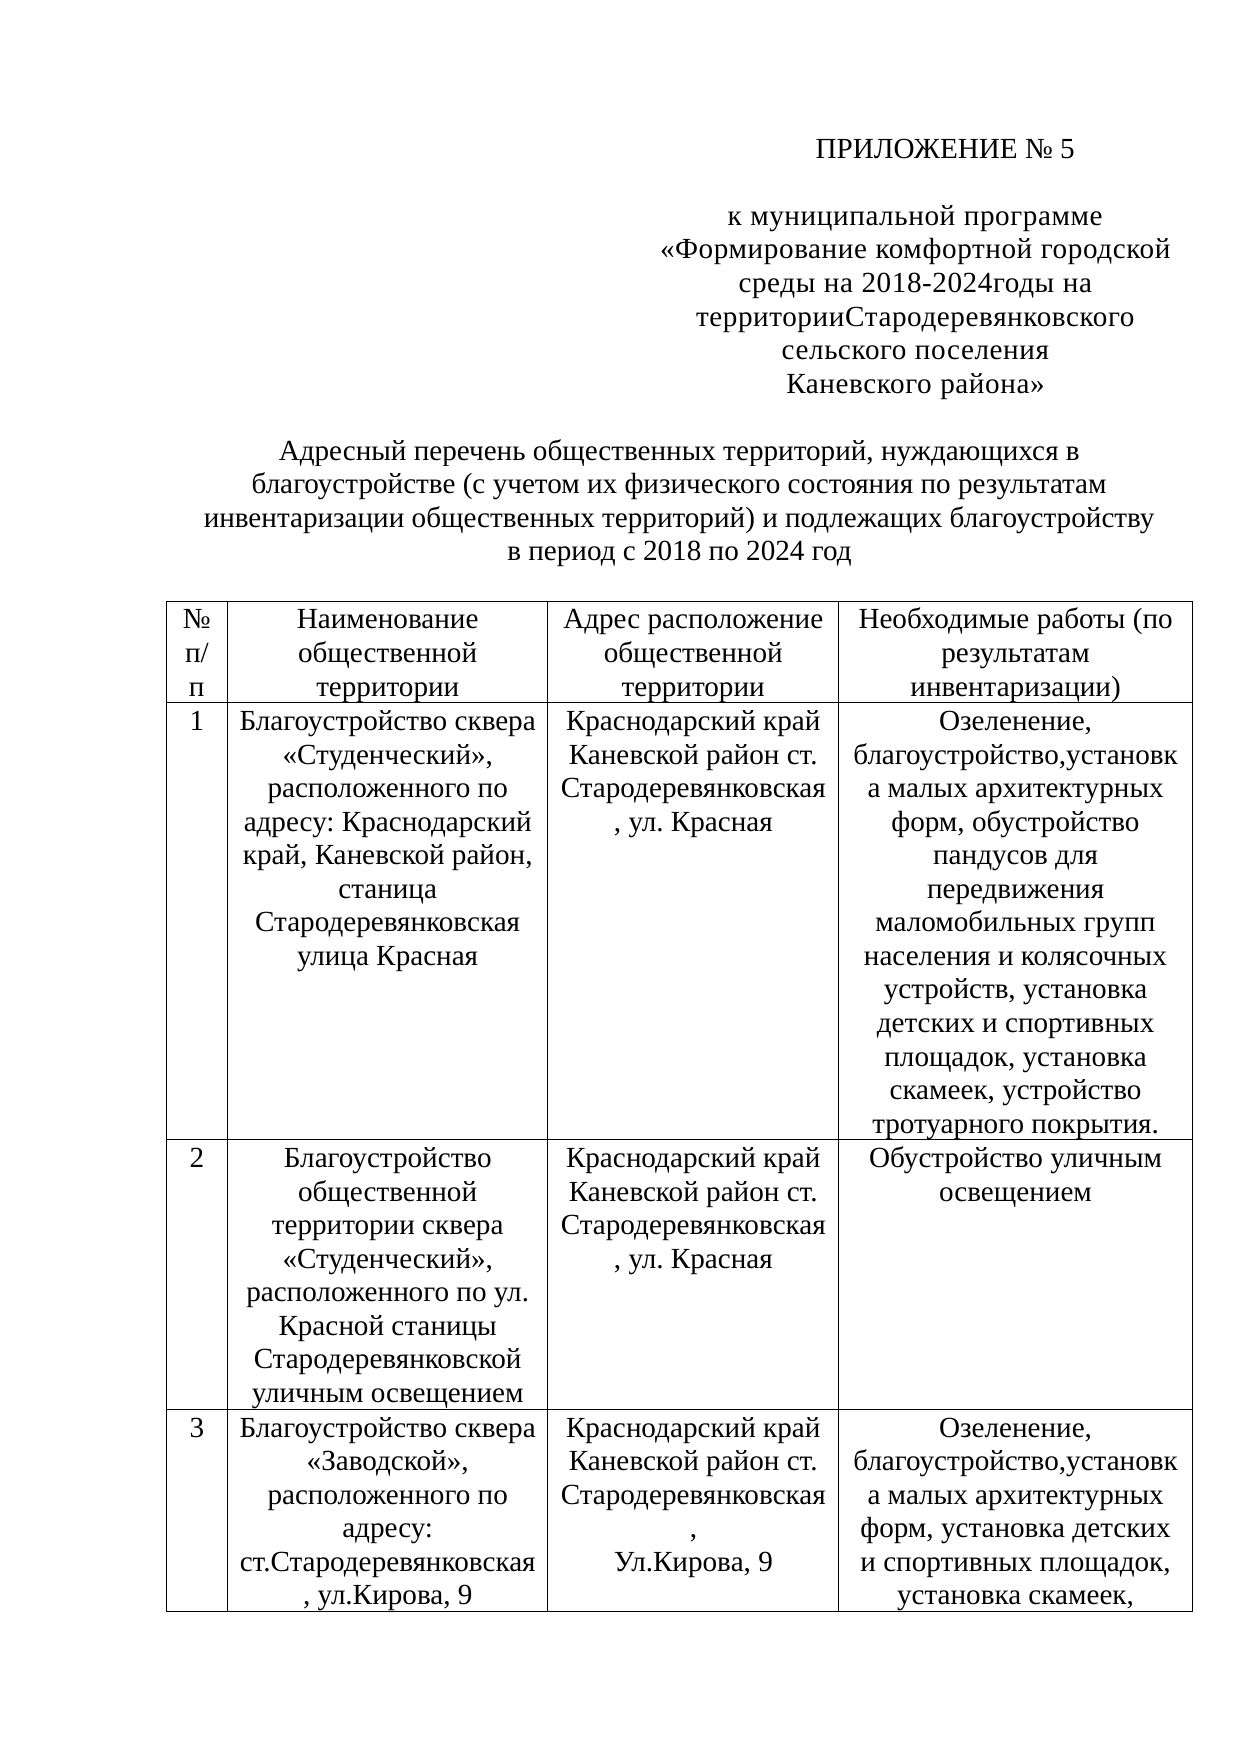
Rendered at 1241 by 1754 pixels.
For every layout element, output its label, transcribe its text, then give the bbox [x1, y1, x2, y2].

table_cell Обустройство уличным освещением [839, 1140, 1192, 1409]
table_header Необходимые работы (по результатам инвентаризации) [839, 602, 1192, 702]
text ПРИЛОЖЕНИЕ № 5 [709, 131, 1181, 164]
table_header № п/п [167, 602, 227, 702]
table_cell Благоустройство общественной территории сквера «Студенческий», расположенного по ул. Красной станицы Стародеревянковской уличным освещением [228, 1140, 547, 1409]
table_cell Озеленение, благоустройство,установка малых архитектурных форм, обустройство пандусов для передвижения маломобильных групп населения и колясочных устройств, установка детских и спортивных площадок, установка скамеек, устройство тротуарного покрытия. [839, 703, 1192, 1139]
table_cell Краснодарский край Каневской район ст. Стародеревянковская, ул. Красная [548, 703, 838, 1139]
table_cell 1 [167, 703, 227, 1139]
table_cell Благоустройство сквера «Студенческий», расположенного по адресу: Краснодарский край, Каневской район, станица Стародеревянковская улица Красная [228, 703, 547, 1139]
table_header Наименование общественной территории [228, 602, 547, 702]
text «Формирование комфортной городской среды на 2018-2024годы на территорииСтародеревянковского сельского поселения [650, 232, 1181, 366]
table_cell 2 [167, 1140, 227, 1409]
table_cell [839, 1410, 1192, 1611]
table_cell 3 [167, 1410, 227, 1611]
text в период с 2018 по 2024 год [177, 533, 1181, 567]
table_header Адрес расположение общественной территории [548, 602, 838, 702]
text Каневского района» [650, 366, 1181, 399]
table_cell Краснодарский край Каневской район ст. Стародеревянковская, ул. Красная [548, 1140, 838, 1409]
text к муниципальной программе [650, 198, 1181, 232]
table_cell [548, 1410, 838, 1611]
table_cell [228, 1410, 547, 1611]
